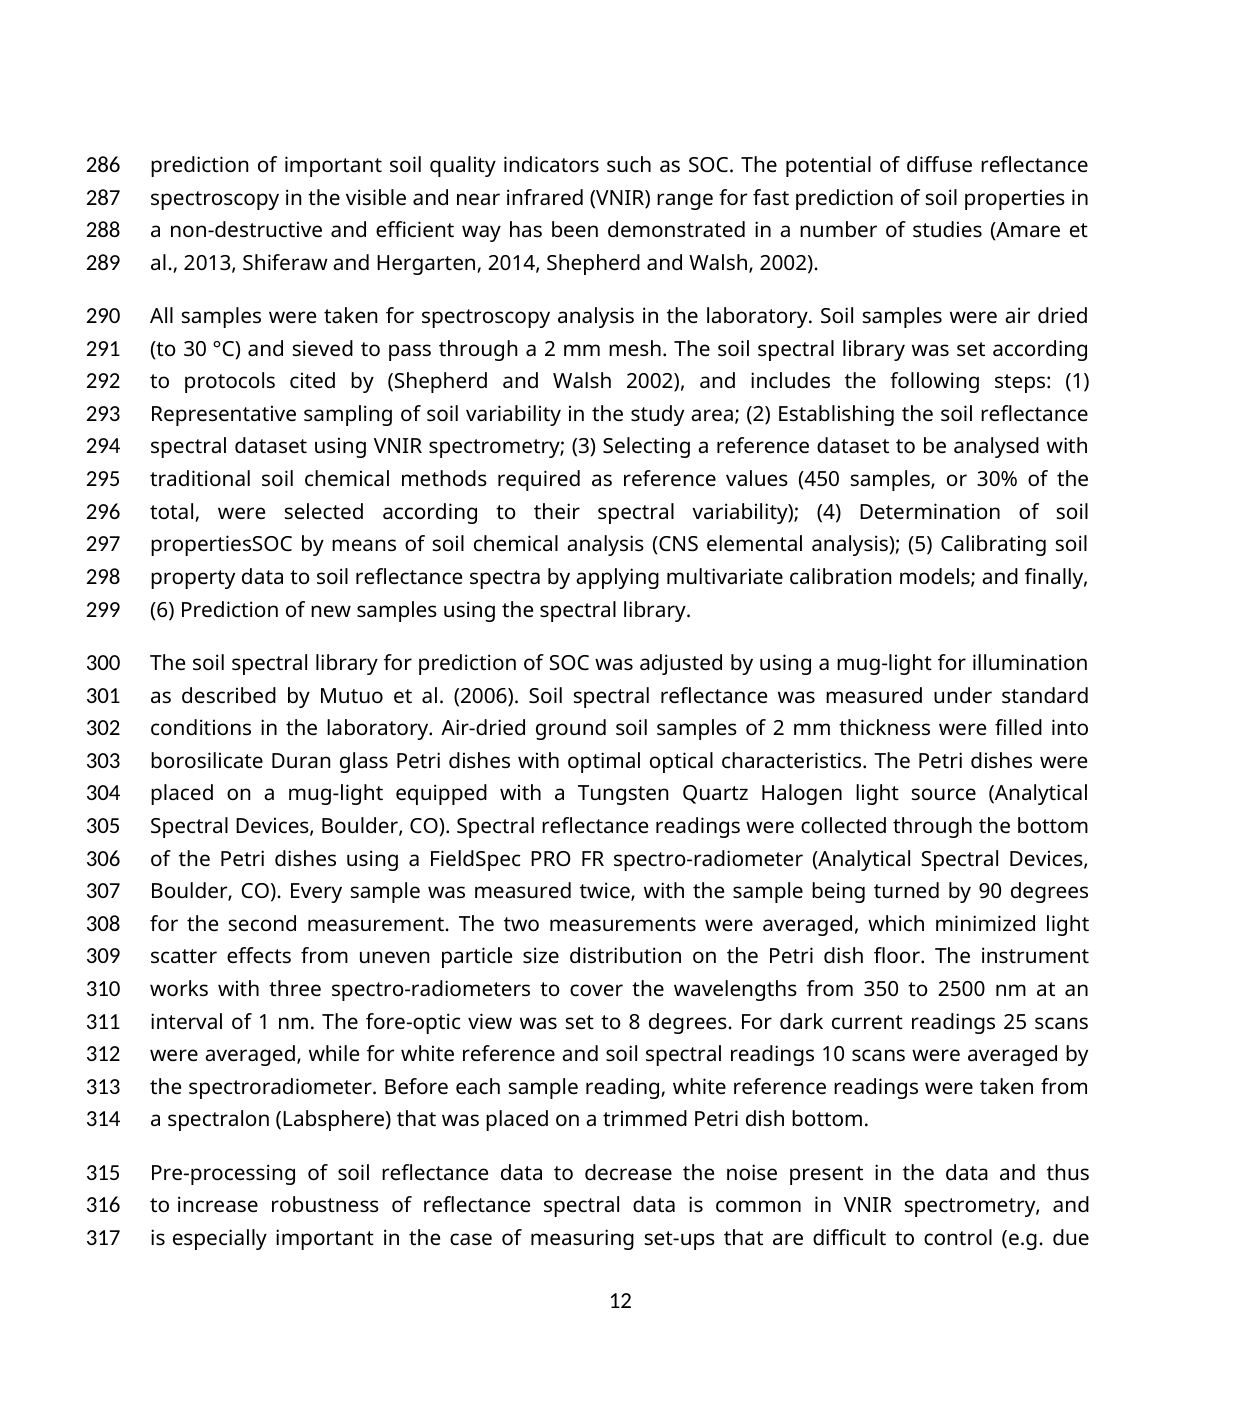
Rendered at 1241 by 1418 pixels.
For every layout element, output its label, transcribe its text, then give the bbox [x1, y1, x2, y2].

text The soil spectral library was set according to protocols cited by (Shepherd and Walsh 2002), and includes the following steps: (1) Representative sampling of soil variability in the study area; (2) Establishing the soil reflectance spectral dataset using VNIR spectrometry; (3) Selecting a reference dataset to be analysed with traditional soil chemical methods required as reference values (450 samples, or 30% of the total, were selected according to their spectral variability); (4) Determination of by means of soil chemical analysis (CN elemental analysis); (5) Calibrating soil property data to soil reflectance spectra by applying multivariate calibration models; and finally, (6) Prediction of new samples using the spectral library. [150, 301, 1090, 623]
